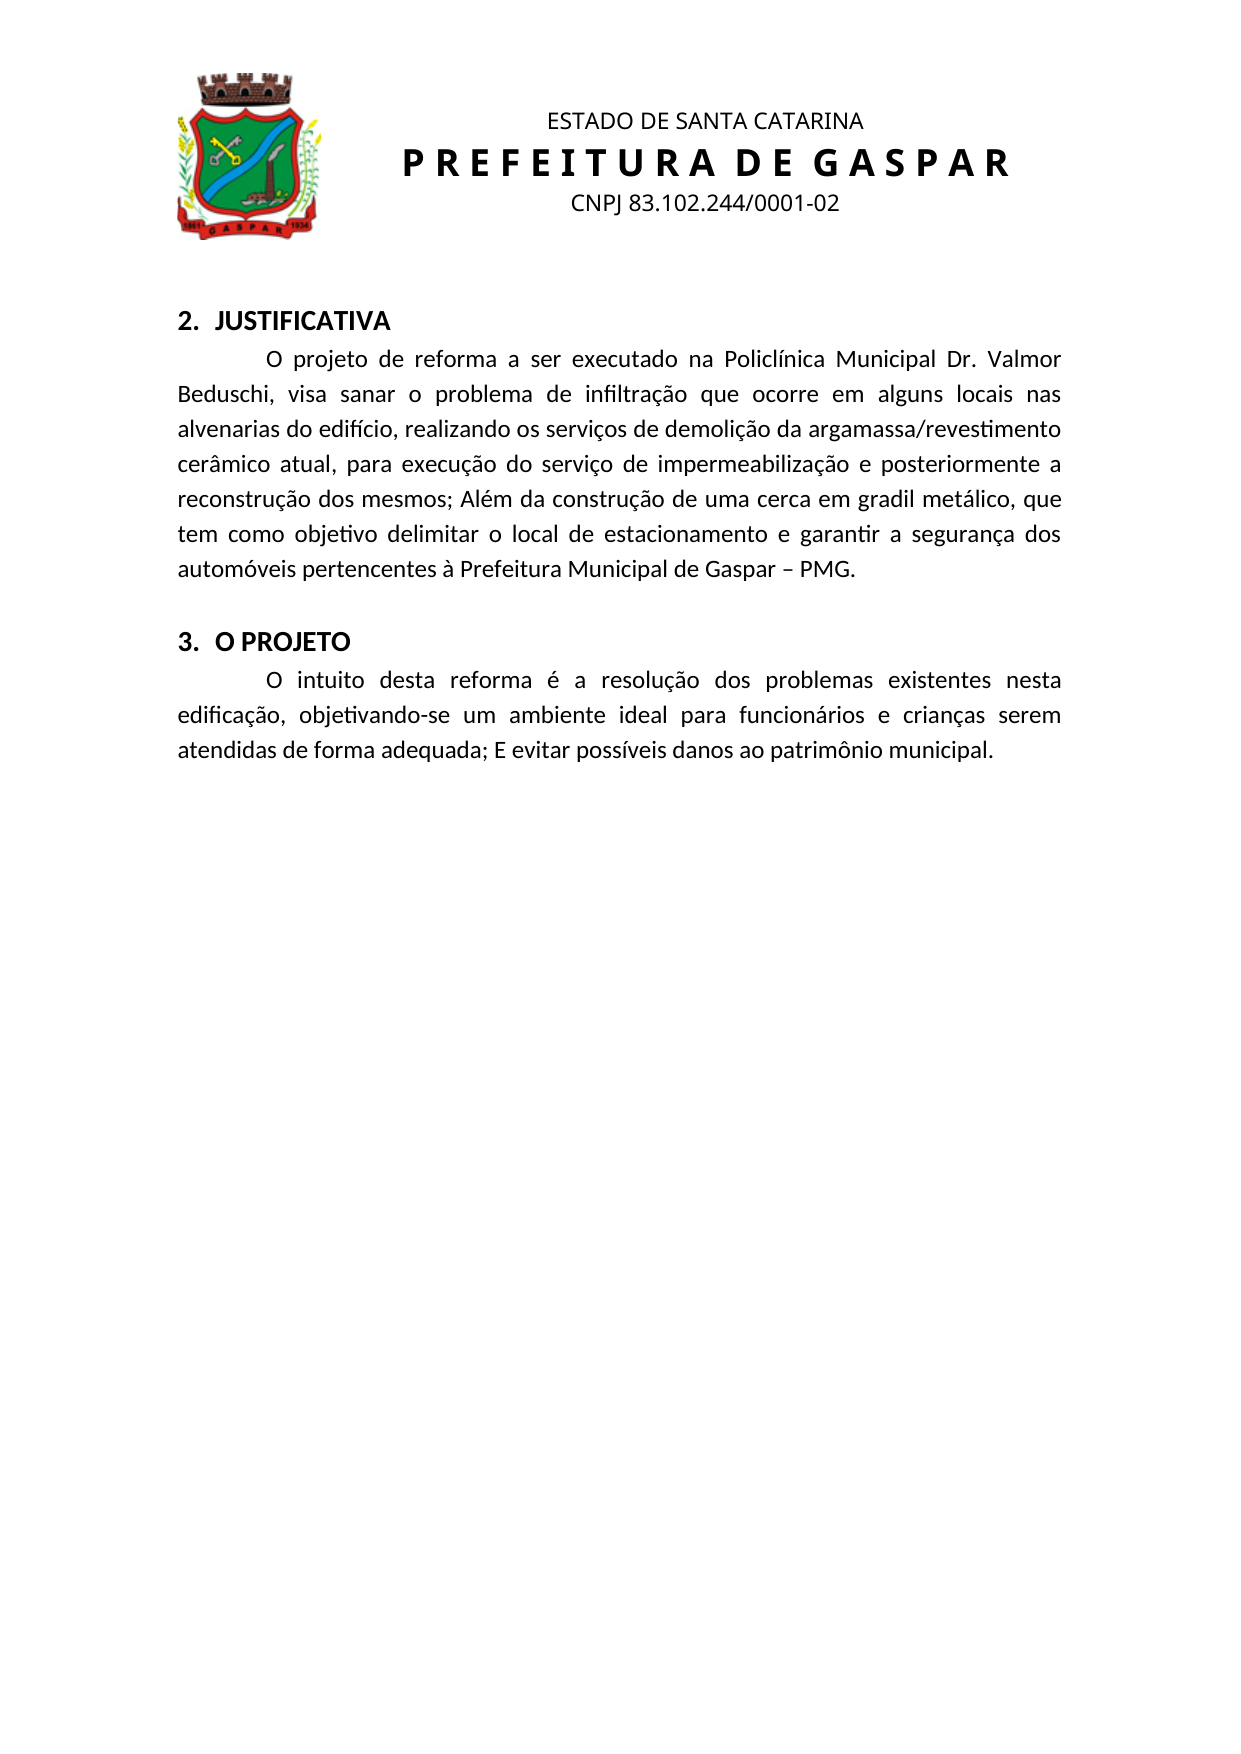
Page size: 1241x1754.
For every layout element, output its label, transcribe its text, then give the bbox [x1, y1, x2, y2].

list JUSTIFICATIVA [177, 302, 1063, 338]
list O projeto de reforma a ser executado na Policlínica Municipal Dr. Valmor Beduschi, visa sanar o problema de infiltração que ocorre em alguns locais nas alvenarias do edifício, realizando os serviços de demolição da argamassa/revestimento cerâmico atual, para execução do serviço de impermeabilização e posteriormente a reconstrução dos mesmos; Além da construção de uma cerca em gradil metálico, que tem como objetivo delimitar o local de estacionamento e garantir a segurança dos automóveis pertencentes à Prefeitura Municipal de Gaspar – PMG. [177, 343, 1063, 584]
list O PROJETO [177, 623, 1063, 659]
picture [177, 73, 322, 240]
list O intuito desta reforma é a resolução dos problemas existentes nesta edificação, objetivando-se um ambiente ideal para funcionários e crianças serem atendidas de forma adequada; E evitar possíveis danos ao patrimônio municipal. [177, 664, 1063, 765]
